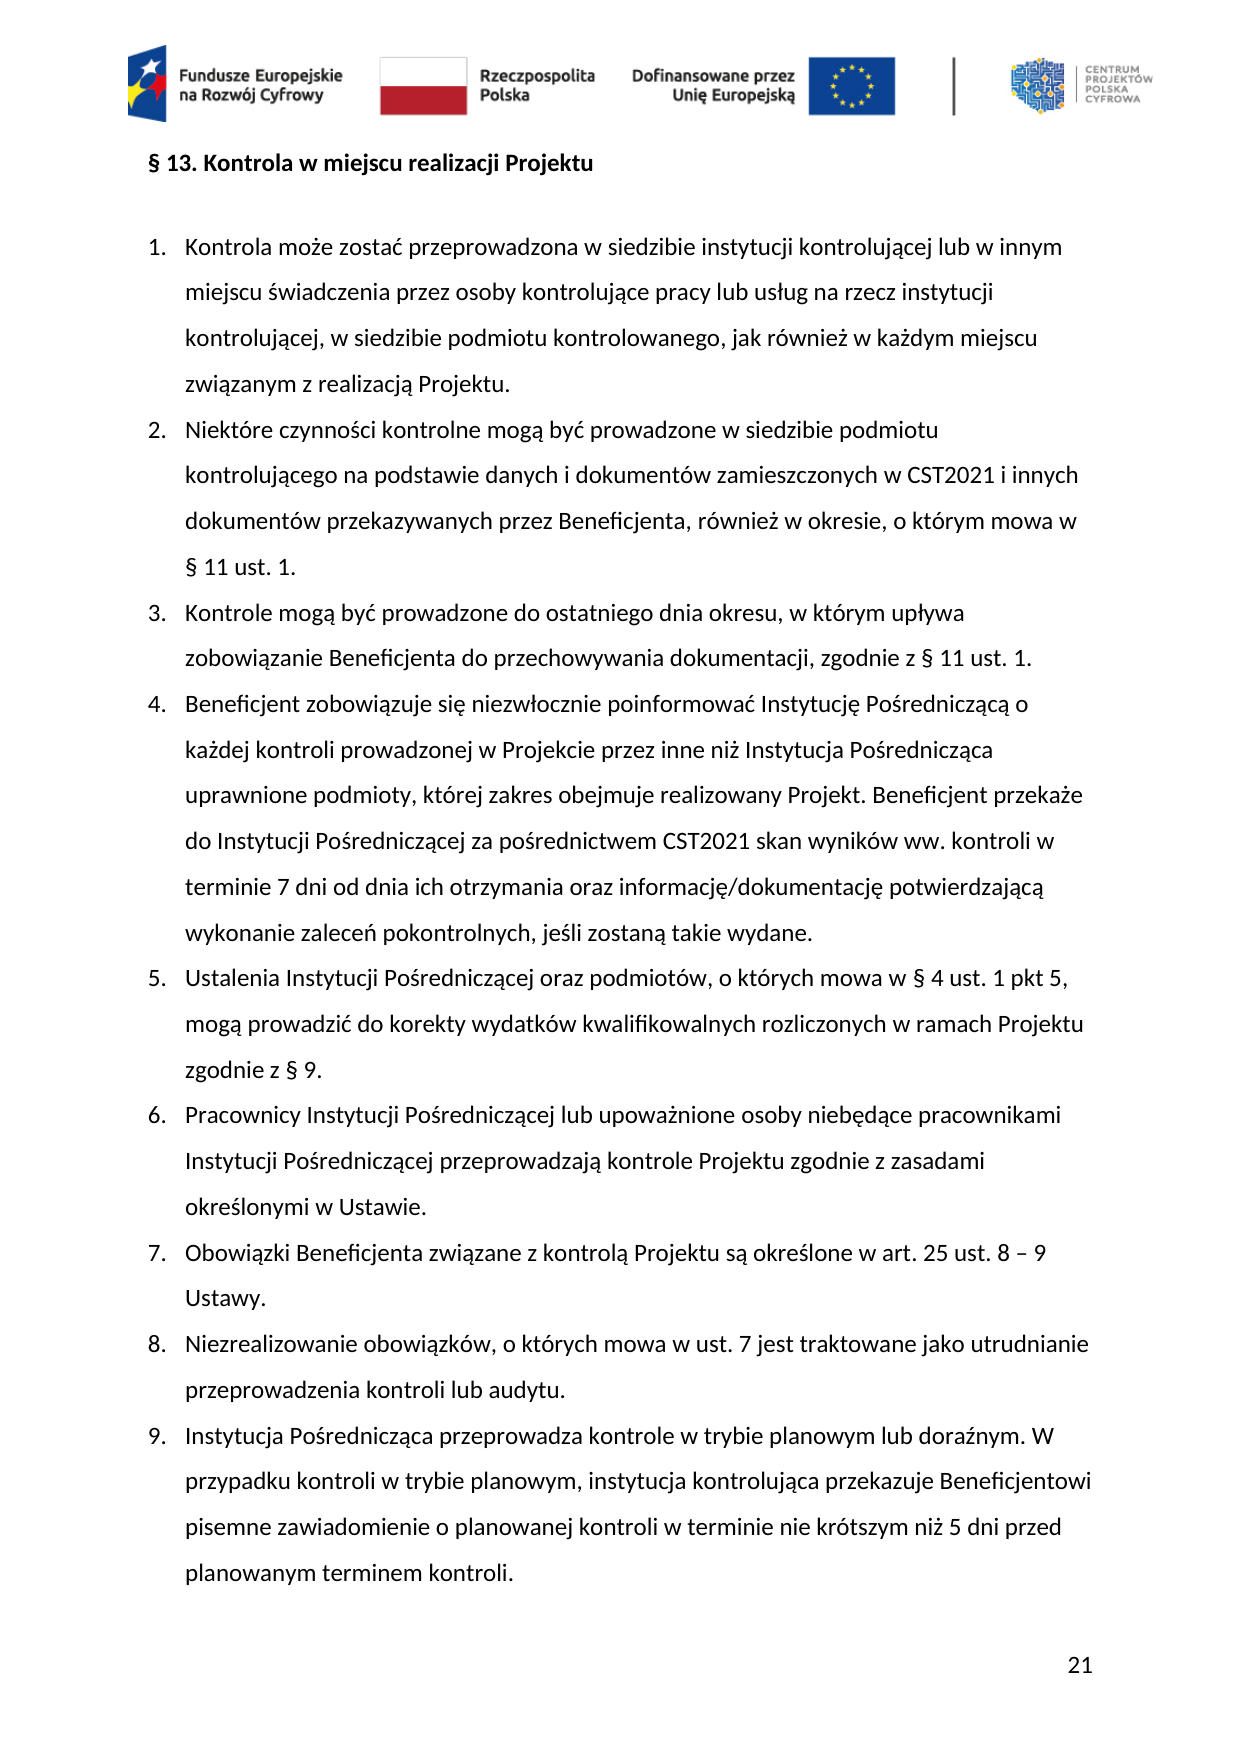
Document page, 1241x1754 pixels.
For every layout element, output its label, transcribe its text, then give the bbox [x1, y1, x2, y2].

list Instytucja Pośrednicząca przeprowadza kontrole w trybie planowym lub doraźnym. W przypadku kontroli w trybie planowym, instytucja kontrolująca przekazuje Beneficjentowi pisemne zawiadomienie o planowanej kontroli w terminie nie krótszym niż 5 dni przed planowanym terminem kontroli. [148, 1420, 1093, 1587]
list Obowiązki Beneficjenta związane z kontrolą Projektu są określone w art. 25 ust. 8 – 9 Ustawy. [148, 1237, 1093, 1313]
list Ustalenia Instytucji Pośredniczącej oraz podmiotów, o których mowa w § 4 ust. 1 pkt 5, mogą prowadzić do korekty wydatków kwalifikowalnych rozliczonych w ramach Projektu zgodnie z § 9. [148, 962, 1093, 1084]
list Niektóre czynności kontrolne mogą być prowadzone w siedzibie podmiotu kontrolującego na podstawie danych i dokumentów zamieszczonych w CST2021 i innych dokumentów przekazywanych przez Beneficjenta, również w okresie, o którym mowa w § 11 ust. 1. [148, 414, 1093, 581]
subtitle § 13. Kontrola w miejscu realizacji Projektu [148, 148, 1093, 178]
list Kontrole mogą być prowadzone do ostatniego dnia okresu, w którym upływa zobowiązanie Beneficjenta do przechowywania dokumentacji, zgodnie z § 11 ust. 1. [148, 597, 1093, 673]
list Niezrealizowanie obowiązków, o których mowa w ust. 7 jest traktowane jako utrudnianie przeprowadzenia kontroli lub audytu. [148, 1328, 1093, 1404]
list Pracownicy Instytucji Pośredniczącej lub upoważnione osoby niebędące pracownikami Instytucji Pośredniczącej przeprowadzają kontrole Projektu zgodnie z zasadami określonymi w Ustawie. [148, 1100, 1093, 1222]
picture [128, 45, 1153, 122]
list Beneficjent zobowiązuje się niezwłocznie poinformować Instytucję Pośredniczącą o każdej kontroli prowadzonej w Projekcie przez inne niż Instytucja Pośrednicząca uprawnione podmioty, której zakres obejmuje realizowany Projekt. Beneficjent przekaże do Instytucji Pośredniczącej za pośrednictwem CST2021 skan wyników ww. kontroli w terminie 7 dni od dnia ich otrzymania oraz informację/dokumentację potwierdzającą wykonanie zaleceń pokontrolnych, jeśli zostaną takie wydane. [148, 688, 1093, 947]
list Kontrola może zostać przeprowadzona w siedzibie instytucji kontrolującej lub w innym miejscu świadczenia przez osoby kontrolujące pracy lub usług na rzecz instytucji kontrolującej, w siedzibie podmiotu kontrolowanego, jak również w każdym miejscu związanym z realizacją Projektu. [148, 231, 1093, 398]
